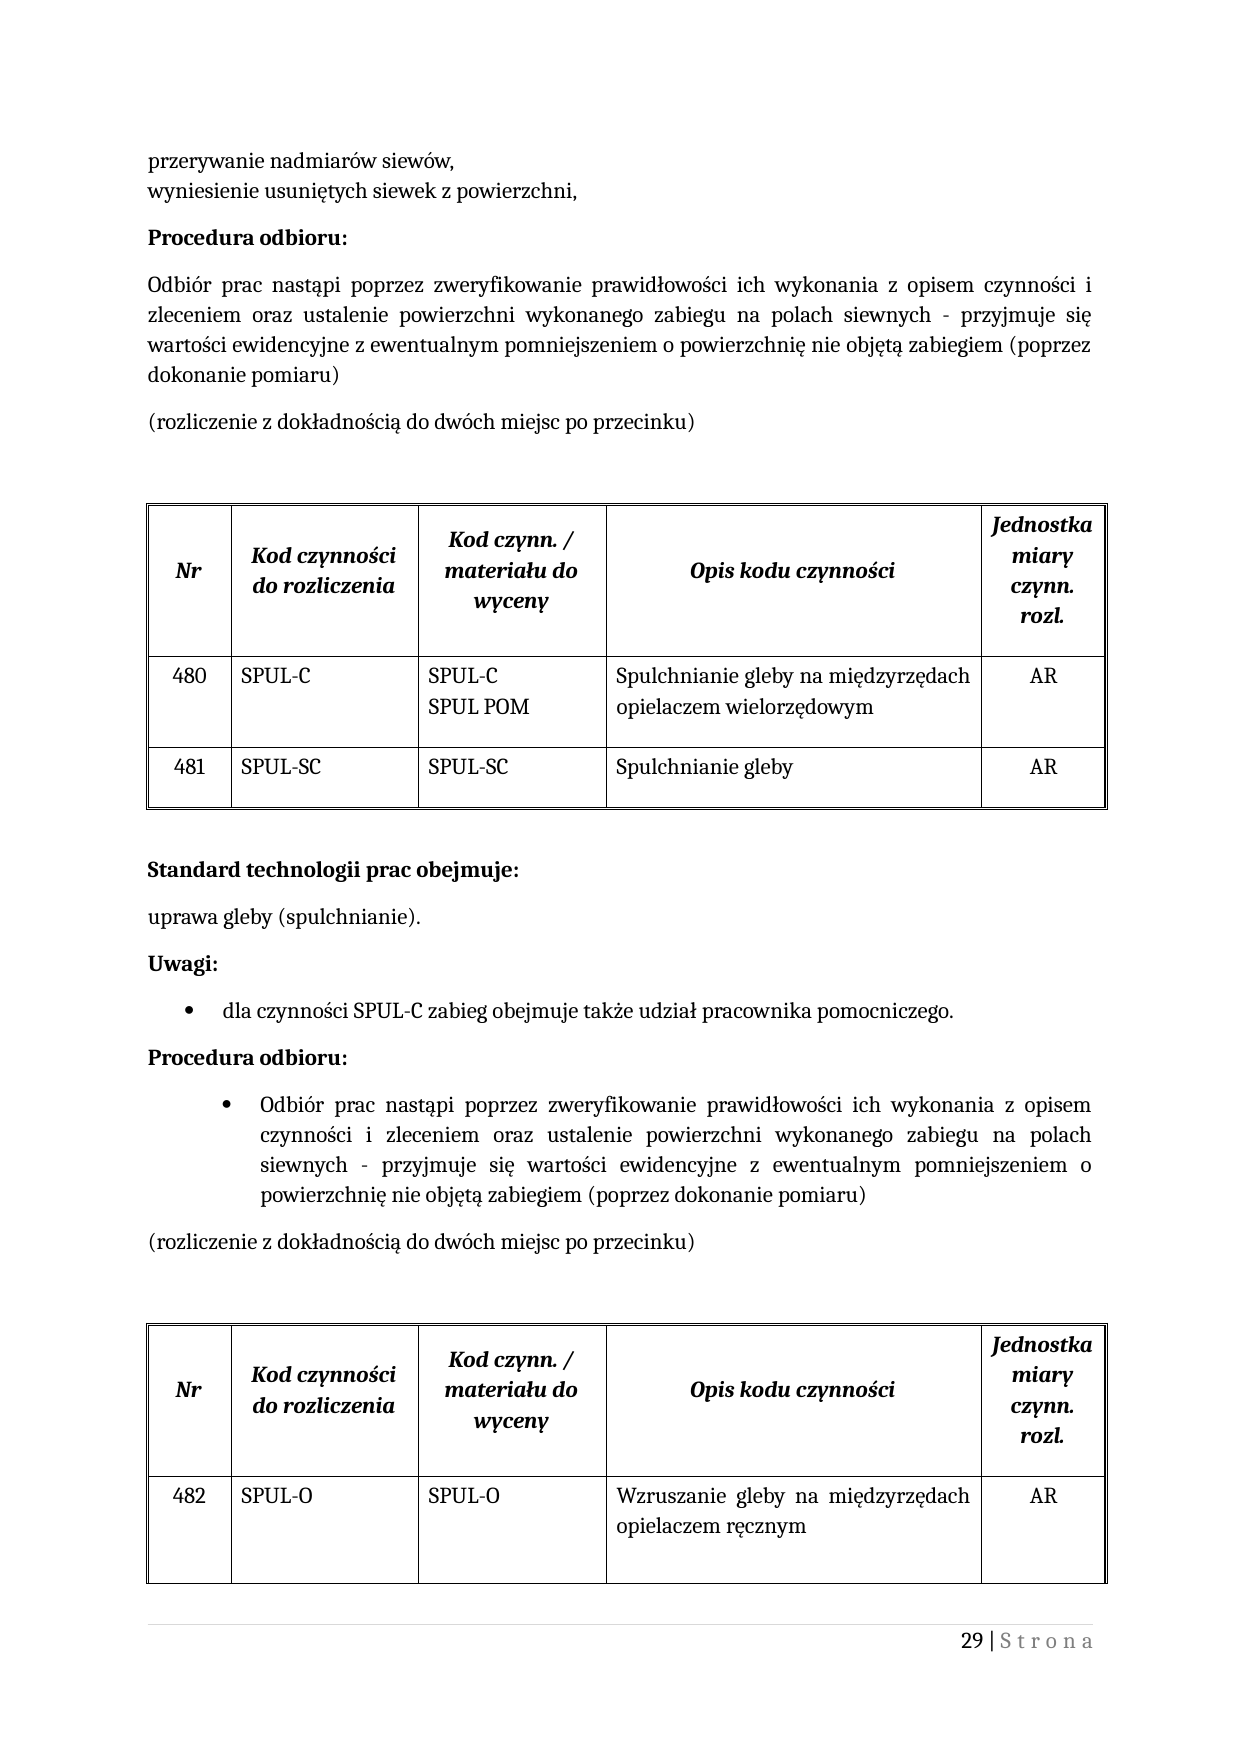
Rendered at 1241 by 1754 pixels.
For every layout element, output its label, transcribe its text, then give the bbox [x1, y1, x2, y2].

table_cell SPUL-C [232, 657, 418, 747]
table_cell AR [982, 748, 1104, 807]
table_cell AR [982, 1477, 1104, 1583]
text (rozliczenie z dokładnością do dwóch miejsc po przecinku) [148, 409, 1093, 435]
table_header Kod czynności do rozliczenia [232, 506, 418, 656]
text Uwagi: [148, 951, 1093, 977]
list przerywanie nadmiarów siewów, [148, 148, 1093, 174]
table_header Opis kodu czynności [607, 1326, 981, 1476]
list Odbiór prac nastąpi poprzez zweryfikowanie prawidłowości ich wykonania z opisem czynności i zleceniem oraz ustalenie powierzchni wykonanego zabiegu na polach siewnych - przyjmuje się wartości ewidencyjne z ewentualnym pomniejszeniem o powierzchnię nie objętą zabiegiem (poprzez dokonanie pomiaru) [148, 272, 1093, 388]
table_cell AR [982, 657, 1104, 747]
text (rozliczenie z dokładnością do dwóch miejsc po przecinku) [148, 1229, 1093, 1255]
list Odbiór prac nastąpi poprzez zweryfikowanie prawidłowości ich wykonania z opisem czynności i zleceniem oraz ustalenie powierzchni wykonanego zabiegu na polach siewnych - przyjmuje się wartości ewidencyjne z ewentualnym pomniejszeniem o powierzchnię nie objętą zabiegiem (poprzez dokonanie pomiaru) [223, 1091, 1093, 1208]
table_header Nr [149, 506, 231, 656]
table_header Kod czynności do rozliczenia [232, 1326, 418, 1476]
table_header Nr [149, 1326, 231, 1476]
text Standard technologii prac obejmuje: [148, 857, 1093, 883]
table_cell Spulchnianie gleby [607, 748, 981, 807]
table_header Jednostka miary czynn. rozl. [982, 1326, 1104, 1476]
table_header Opis kodu czynności [607, 506, 981, 656]
text Procedura odbioru: [148, 1044, 1093, 1071]
table_cell SPUL-C SPUL POM [419, 657, 606, 747]
text Procedura odbioru: [148, 225, 1093, 251]
list dla czynności SPUL-C zabieg obejmuje także udział pracownika pomocniczego. [185, 998, 1093, 1024]
table_cell 481 [149, 748, 231, 807]
table_cell SPUL-O [232, 1477, 418, 1583]
table_cell 482 [149, 1477, 231, 1583]
table_cell SPUL-SC [419, 748, 606, 807]
table_cell SPUL-SC [232, 748, 418, 807]
table_header Jednostka miary czynn. rozl. [982, 506, 1104, 656]
table_cell SPUL-O [419, 1477, 606, 1583]
table_header Kod czynn. / materiału do wyceny [419, 506, 606, 656]
text uprawa gleby (spulchnianie). [148, 904, 1093, 930]
table_cell 480 [149, 657, 231, 747]
list wyniesienie usuniętych siewek z powierzchni, [148, 178, 1093, 204]
table_cell Wzruszanie gleby na międzyrzędach opielaczem ręcznym [607, 1477, 981, 1583]
table_cell Spulchnianie gleby na międzyrzędach opielaczem wielorzędowym [607, 657, 981, 747]
table_header Kod czynn. / materiału do wyceny [419, 1326, 606, 1476]
